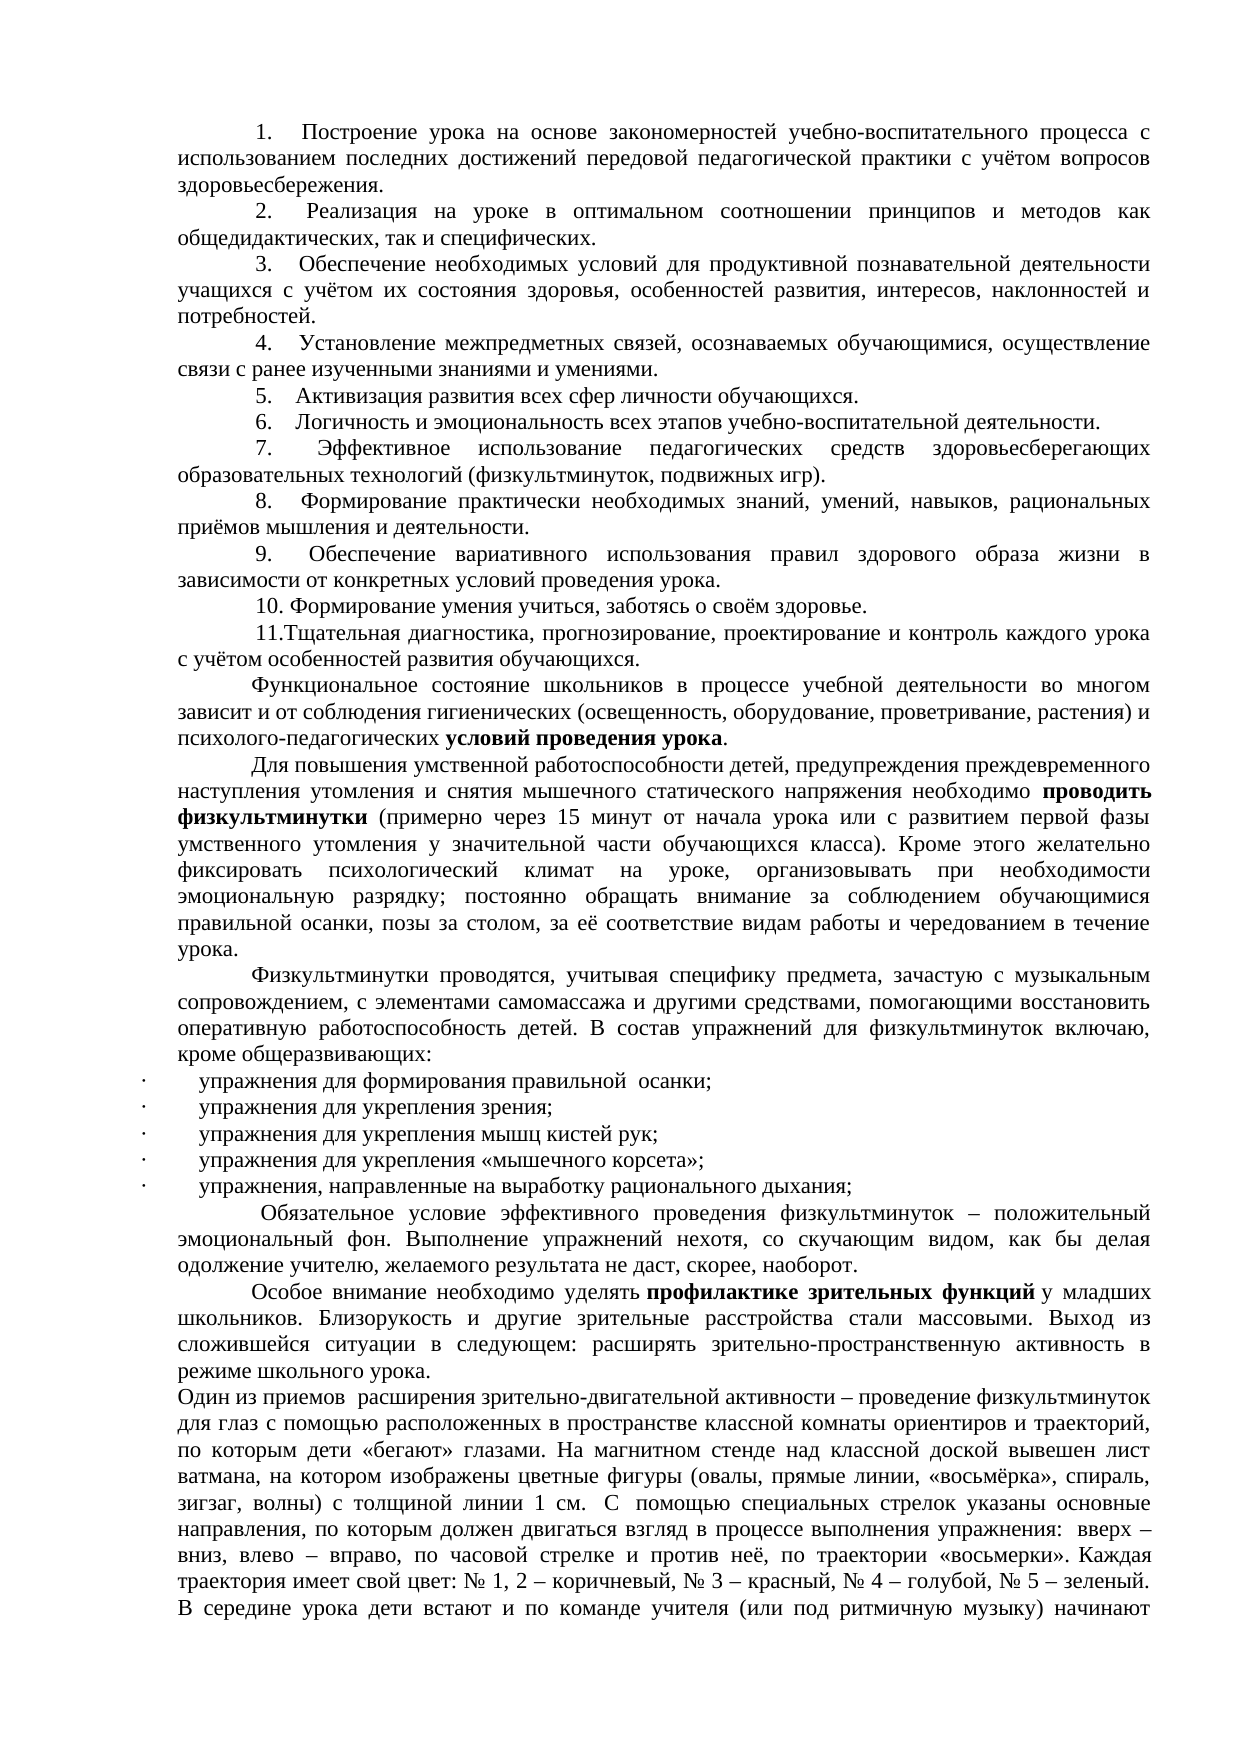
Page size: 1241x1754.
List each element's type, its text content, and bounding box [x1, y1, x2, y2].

text 10. Формирование умения учиться, заботясь о своём здоровье. [177, 592, 1152, 619]
text 1. Построение урока на основе закономерностей учебно-воспитательного процесса с использованием последних достижений передовой педагогической практики с учётом вопросов здоровьесбережения. [177, 118, 1152, 197]
text 9. Обеспечение вариативного использования правил здорового образа жизни в зависимости от конкретных условий проведения урока. [177, 540, 1152, 592]
text · упражнения для укрепления мышц кистей рук; [140, 1119, 1152, 1146]
text 5. Активизация развития всех сфер личности обучающихся. [177, 382, 1152, 408]
text Обязательное условие эффективного проведения физкультминуток – положительный эмоциональный фон. Выполнение упражнений нехотя, со скучающим видом, как бы делая одолжение учителю, желаемого результата не даст, скорее, наоборот. [177, 1199, 1152, 1278]
text 7. Эффективное использование педагогических средств здоровьесберегающих образовательных технологий (физкультминуток, подвижных игр). [177, 434, 1152, 487]
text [177, 1383, 1152, 1620]
text · упражнения для укрепления зрения; [140, 1093, 1152, 1119]
text Особое внимание необходимо уделять профилактике зрительных функций у младших школьников. Близорукость и другие зрительные расстройства стали массовыми. Выход из сложившейся ситуации в следующем: расширять зрительно-пространственную активность в режиме школьного урока. [177, 1278, 1152, 1383]
text · упражнения для формирования правильной осанки; [140, 1067, 1152, 1093]
text · упражнения для укрепления «мышечного корсета»; [140, 1146, 1152, 1172]
text Физкультминутки проводятся, учитывая специфику предмета, зачастую с музыкальным сопровождением, с элементами самомассажа и другими средствами, помогающими восстановить оперативную работоспособность детей. В состав упражнений для физкультминуток включаю, кроме общеразвивающих: [177, 961, 1152, 1067]
text 4. Установление межпредметных связей, осознаваемых обучающимися, осуществление связи с ранее изученными знаниями и умениями. [177, 329, 1152, 382]
text · упражнения, направленные на выработку рационального дыхания; [140, 1172, 1152, 1199]
text 3. Обеспечение необходимых условий для продуктивной познавательной деятельности учащихся с учётом их состояния здоровья, особенностей развития, интересов, наклонностей и потребностей. [177, 250, 1152, 329]
text 11.Тщательная диагностика, прогнозирование, проектирование и контроль каждого урока с учётом особенностей развития обучающихся. [177, 619, 1152, 672]
text 2. Реализация на уроке в оптимальном соотношении принципов и методов как общедидактических, так и специфических. [177, 197, 1152, 250]
text 8. Формирование практически необходимых знаний, умений, навыков, рациональных приёмов мышления и деятельности. [177, 487, 1152, 540]
text Для повышения умственной работоспособности детей, предупреждения преждевременного наступления утомления и снятия мышечного статического напряжения необходимо проводить физкультминутки (примерно через 15 минут от начала урока или с развитием первой фазы умственного утомления у значительной части обучающихся класса). Кроме этого желательно фиксировать психологический климат на уроке, организовывать при необходимости эмоциональную разрядку; постоянно обращать внимание за соблюдением обучающимися правильной осанки, позы за столом, за её соответствие видам работы и чередованием в течение урока. [177, 751, 1152, 961]
text Функциональное состояние школьников в процессе учебной деятельности во многом зависит и от соблюдения гигиенических (освещенность, оборудование, проветривание, растения) и психолого-педагогических условий проведения урока. [177, 672, 1152, 751]
text 6. Логичность и эмоциональность всех этапов учебно-воспитательной деятельности. [177, 408, 1152, 434]
